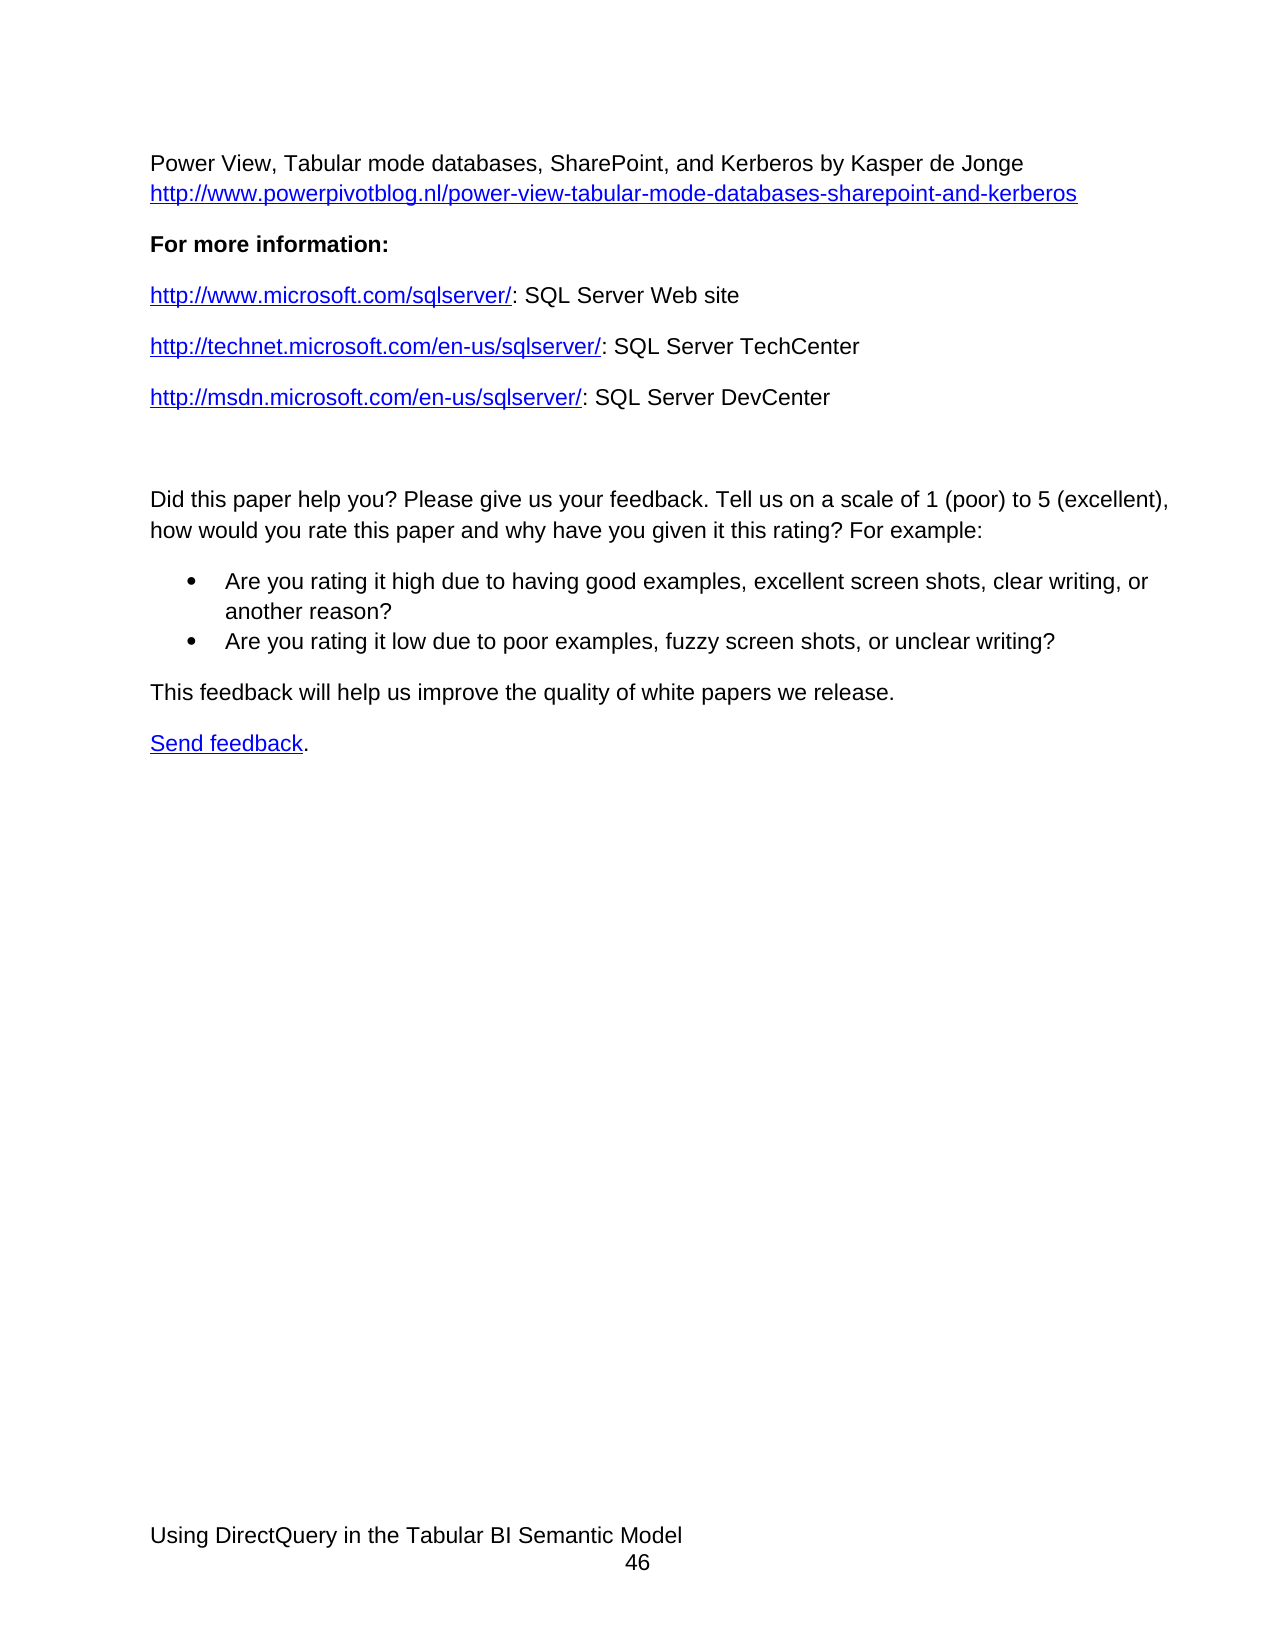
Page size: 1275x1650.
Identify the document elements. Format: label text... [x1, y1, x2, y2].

text This feedback will help us improve the quality of white papers we release. [150, 679, 1200, 706]
text http://msdn.microsoft.com/en-us/sqlserver/: SQL Server DevCenter [150, 384, 1200, 411]
text http://www.microsoft.com/sqlserver/: SQL Server Web site [150, 282, 1200, 309]
list Are you rating it low due to poor examples, fuzzy screen shots, or unclear writing? [187, 628, 1200, 654]
text Did this paper help you? Please give us your feedback. Tell us on a scale of 1 (poor) to 5 (excellent), how would you rate this paper and why have you given it this rating? For example: [150, 486, 1200, 543]
list Are you rating it high due to having good examples, excellent screen shots, clear writing, or another reason? [187, 568, 1200, 624]
text http://technet.microsoft.com/en-us/sqlserver/: SQL Server TechCenter [150, 333, 1200, 360]
text For more information: [150, 231, 1200, 258]
text Power View, Tabular mode databases, SharePoint, and Kerberos by Kasper de Jonge http://www.powerpivotblog.nl/power-view-tabular-mode-databases-sharepoint-and-kerberos [150, 150, 1200, 207]
text Send feedback. [150, 730, 1200, 757]
